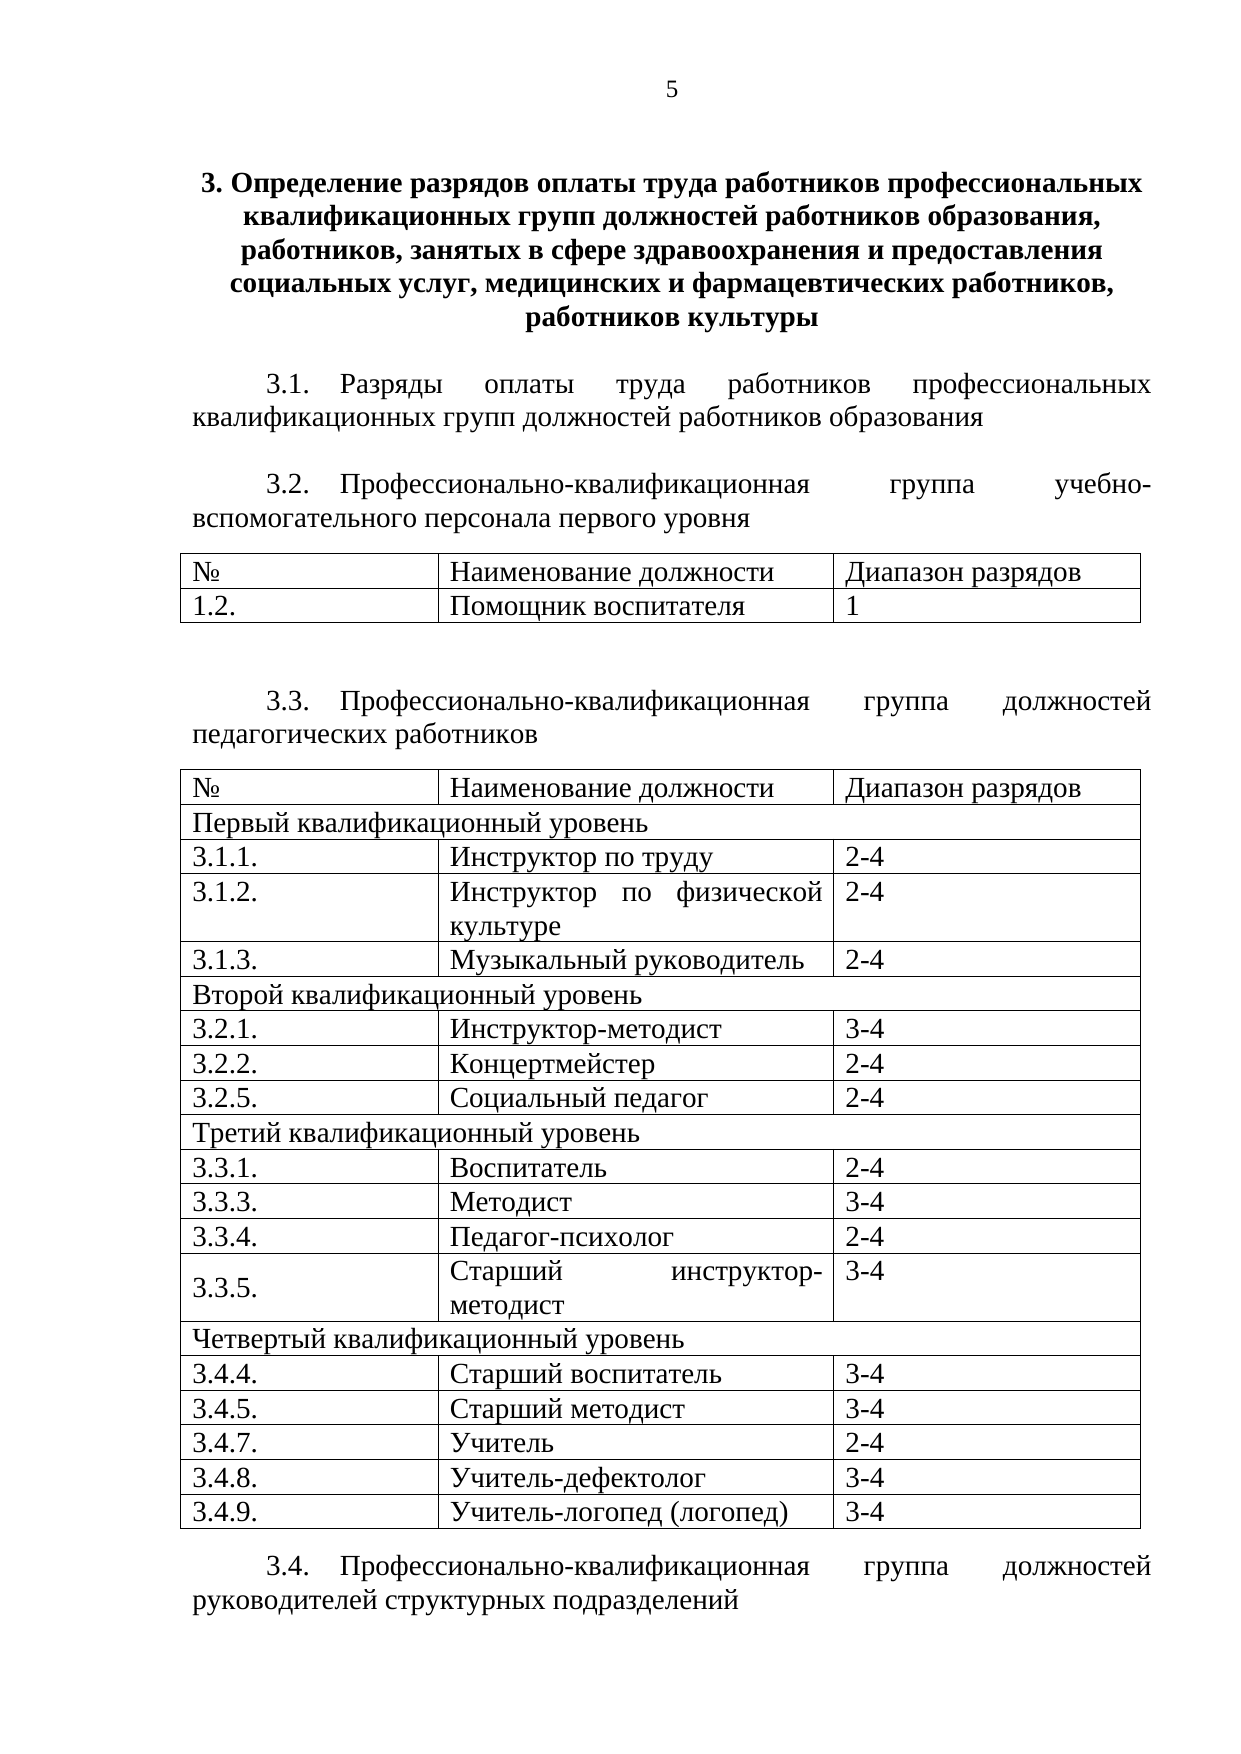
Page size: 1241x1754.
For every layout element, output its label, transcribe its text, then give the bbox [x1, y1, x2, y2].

table_cell Инструктор-методист [439, 1011, 833, 1045]
table_cell 3.1.2. [181, 874, 438, 941]
table_cell 3.3.1. [181, 1150, 438, 1183]
table_cell Воспитатель [439, 1150, 833, 1183]
table_cell Старший воспитатель [439, 1356, 833, 1390]
table_cell Старший методист [439, 1391, 833, 1424]
table_cell 3.4.4. [181, 1356, 438, 1390]
list Определение разрядов оплаты труда работников профессиональных квалификационных групп должностей работников образования, работников, занятых в сфере здравоохранения и предоставления социальных услуг, медицинских и фармацевтических работников, работников культуры [192, 165, 1152, 332]
table_cell 2-4 [834, 1046, 1140, 1079]
table_cell 2-4 [834, 1150, 1140, 1183]
table_cell 3.2.2. [181, 1046, 438, 1079]
table_cell 3-4 [834, 1391, 1140, 1424]
table_cell 2-4 [834, 840, 1140, 873]
table_cell 3-4 [834, 1460, 1140, 1493]
table_cell 3-4 [834, 1011, 1140, 1045]
table_cell 3-4 [834, 1184, 1140, 1218]
table_cell Учитель-логопед (логопед) [439, 1495, 833, 1528]
table_header № [181, 770, 438, 804]
table_cell 2-4 [834, 874, 1140, 941]
table_cell 3.3.3. [181, 1184, 438, 1218]
table_cell Концертмейстер [439, 1046, 833, 1079]
table_cell Старший инструктор-методист [439, 1254, 833, 1321]
table_cell Учитель [439, 1425, 833, 1459]
list Профессионально-квалификационная группа учебно-вспомогательного персонала первого уровня [192, 467, 1152, 534]
table_header Наименование должности [439, 554, 833, 587]
table_cell Социальный педагог [439, 1081, 833, 1114]
table_cell 3.1.1. [181, 840, 438, 873]
table_cell Помощник воспитателя [439, 589, 833, 622]
table_cell Второй квалификационный уровень [181, 977, 1140, 1010]
table_cell 3.3.4. [181, 1219, 438, 1252]
table_cell Инструктор по физической культуре [439, 874, 833, 941]
table_cell Четвертый квалификационный уровень [181, 1322, 1140, 1355]
table_cell 3.3.5. [181, 1254, 438, 1321]
table_cell 3-4 [834, 1356, 1140, 1390]
table_header № [181, 554, 438, 587]
list Профессионально-квалификационная группа должностей руководителей структурных подразделений [192, 1548, 1152, 1615]
table_cell 3.4.5. [181, 1391, 438, 1424]
table_cell Учитель-дефектолог [439, 1460, 833, 1493]
table_cell Музыкальный руководитель [439, 942, 833, 976]
table_cell 3.2.5. [181, 1081, 438, 1114]
table_cell 3.4.7. [181, 1425, 438, 1459]
table_cell Методист [439, 1184, 833, 1218]
table_cell 3.4.9. [181, 1495, 438, 1528]
table_cell 3-4 [834, 1495, 1140, 1528]
table_cell Педагог-психолог [439, 1219, 833, 1252]
table_cell 2-4 [834, 1219, 1140, 1252]
table_cell 2-4 [834, 942, 1140, 976]
table_header Наименование должности [439, 770, 833, 804]
list Профессионально-квалификационная группа должностей педагогических работников [192, 683, 1152, 750]
table_cell 3.4.8. [181, 1460, 438, 1493]
table_cell 2-4 [834, 1425, 1140, 1459]
table_cell 3.2.1. [181, 1011, 438, 1045]
table_cell 3-4 [834, 1254, 1140, 1321]
table_cell Первый квалификационный уровень [181, 805, 1140, 838]
table_cell Третий квалификационный уровень [181, 1115, 1140, 1149]
table_cell 1.2. [181, 589, 438, 622]
table_cell Инструктор по труду [439, 840, 833, 873]
table_cell 3.1.3. [181, 942, 438, 976]
table_cell 1 [834, 589, 1140, 622]
table_cell 2-4 [834, 1081, 1140, 1114]
list Разряды оплаты труда работников профессиональных квалификационных групп должностей работников образования [192, 366, 1152, 433]
table_header Диапазон разрядов [834, 770, 1140, 804]
table_header Диапазон разрядов [834, 554, 1140, 587]
